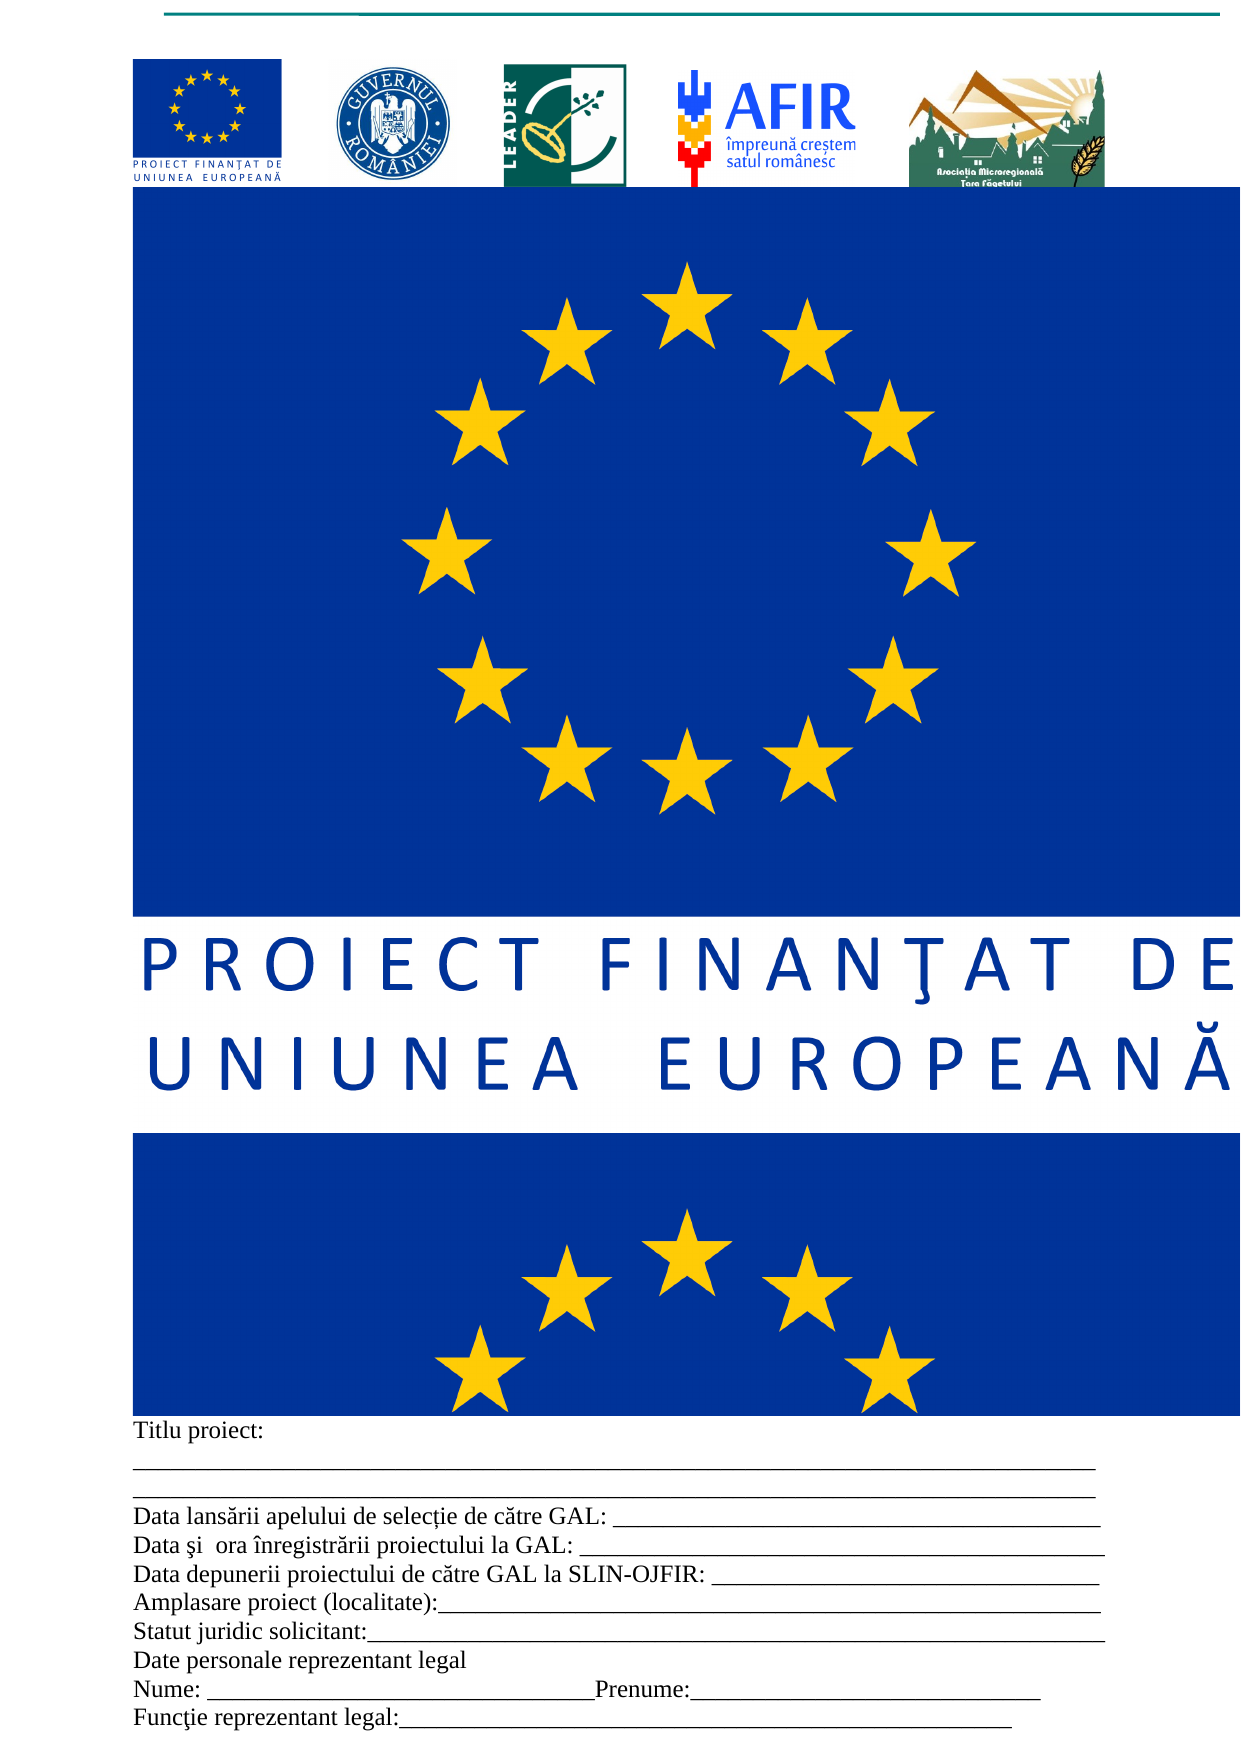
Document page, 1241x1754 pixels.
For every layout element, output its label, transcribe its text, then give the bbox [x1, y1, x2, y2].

picture [907, 70, 1105, 186]
text Amplasare proiect (localitate):_____________________________________________________ [133, 1587, 1107, 1616]
text Nume: _______________________________Prenume:____________________________ [133, 1674, 1107, 1702]
text Date personale reprezentant legal [133, 1645, 1107, 1674]
text Titlu proiect: __________________________________________________________________________________________________________________________________________________________ [133, 1416, 1107, 1501]
text Statut juridic solicitant:___________________________________________________________ [133, 1616, 1107, 1645]
text Funcţie reprezentant legal:_________________________________________________ [133, 1702, 1107, 1731]
text Data lansării apelului de selecție de către GAL: _______________________________________ [133, 1501, 1107, 1530]
text Data şi ora înregistrării proiectului la GAL: __________________________________________ [133, 1530, 1107, 1559]
picture [132, 59, 1241, 1416]
text Data depunerii proiectului de către GAL la SLIN-OJFIR: _______________________________ [133, 1559, 1107, 1587]
